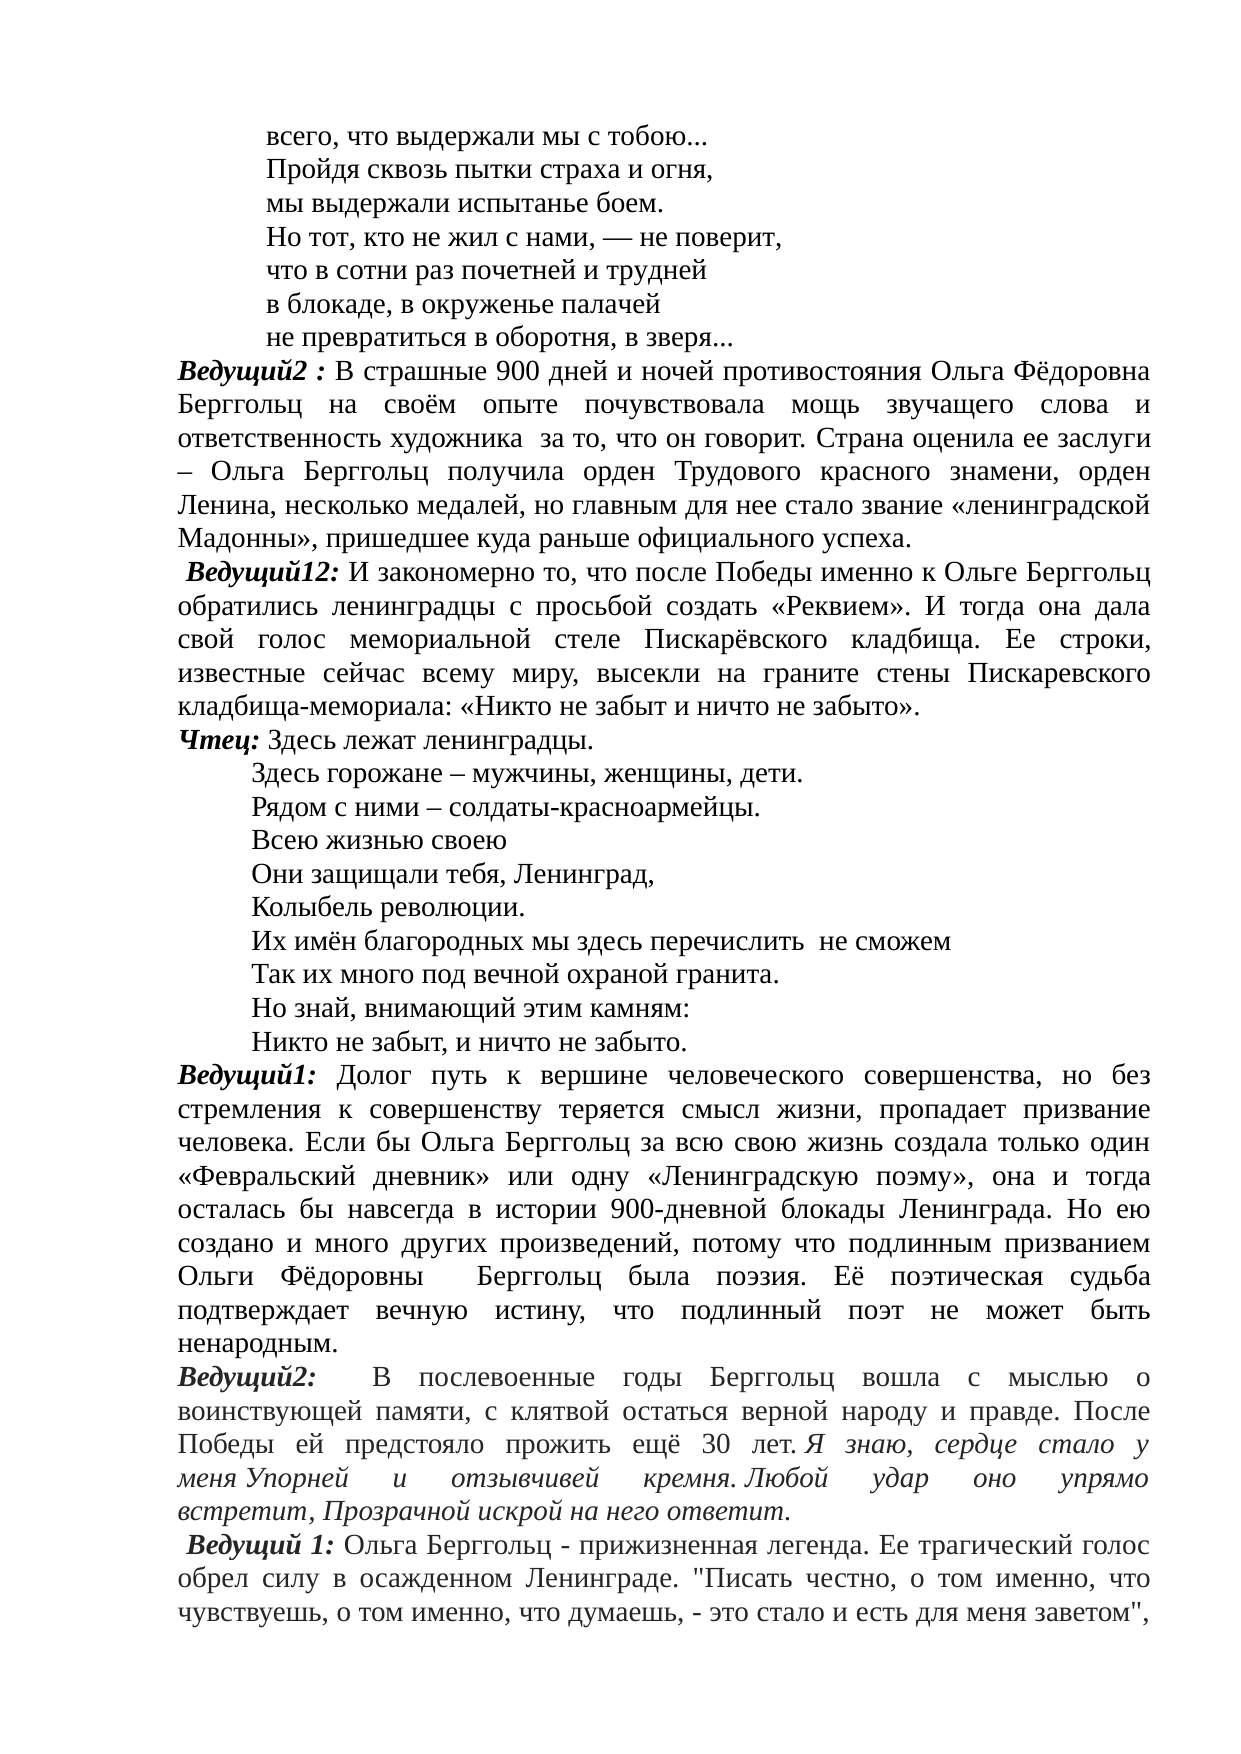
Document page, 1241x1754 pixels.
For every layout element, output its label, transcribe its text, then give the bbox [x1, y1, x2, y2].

text Всею жизнью своею [251, 822, 1152, 856]
text Рядом с ними – солдаты-красноармейцы. [251, 789, 1152, 822]
text Здесь горожане – мужчины, женщины, дети. [251, 755, 1152, 789]
text Но тот, кто не жил с нами, — не поверит, [266, 219, 1152, 252]
text Никто не забыт, и ничто не забыто. [251, 1024, 1152, 1057]
text Они защищали тебя, Ленинград, [251, 856, 1152, 889]
text Чтец: Здесь лежат ленинградцы. [177, 722, 1152, 755]
text Ведущий1: Долог путь к вершине человеческого совершенства, но без стремления к совершенству теряется смысл жизни, пропадает призвание человека. Если бы Ольга Берггольц за всю свою жизнь создала только один «Февральский дневник» или одну «Ленинградскую поэму», она и тогда осталась бы навсегда в истории 900-дневной блокады Ленинграда. Но ею создано и много других произведений, потому что подлинным призванием Ольги Фёдоровны Берггольц была поэзия. Её поэтическая судьба подтверждает вечную истину, что подлинный поэт не может быть ненародным. [177, 1057, 1152, 1359]
text Ведущий2: В послевоенные годы Берггольц вошла с мыслью о воинствующей памяти, с клятвой остаться верной народу и правде. После Победы ей предстояло прожить ещё 30 лет. Я знаю, сердце стало у меня Упорней и отзывчивей кремня. Любой удар оно упрямо встретит, Прозрачной искрой на него ответит. [799, 1426, 1152, 1527]
text Ведущий2 : В страшные 900 дней и ночей противостояния Ольга Фёдоровна Берггольц на своём опыте почувствовала мощь звучащего слова и ответственность художника за то, что он говорит. Страна оценила ее заслуги – Ольга Берггольц получила орден Трудового красного знамени, орден Ленина, несколько медалей, но главным для нее стало звание «ленинградской Мадонны», пришедшее куда раньше официального успеха. [177, 353, 1152, 554]
text в блокаде, в окруженье палачей [266, 286, 1152, 319]
text Ведущий12: И закономерно то, что после Победы именно к Ольге Берггольц обратились ленинградцы с просьбой создать «Реквием». И тогда она дала свой голос мемориальной стеле Пискарёвского кладбища. Ее строки, известные сейчас всему миру, высекли на граните стены Пискаревского кладбища-мемориала: «Никто не забыт и ничто не забыто». [177, 554, 1152, 722]
text что в сотни раз почетней и трудней [266, 252, 1152, 286]
text Их имён благородных мы здесь перечислить не сможем [251, 923, 1152, 957]
text Пройдя сквозь пытки страха и огня, [266, 152, 1152, 185]
text Так их много под вечной охраной гранита. [251, 957, 1152, 990]
text Но знай, внимающий этим камням: [251, 990, 1152, 1024]
text не превратиться в оборотня, в зверя... [266, 319, 1152, 353]
text всего, что выдержали мы с тобою... [266, 118, 1152, 152]
text Колыбель революции. [251, 889, 1152, 923]
text мы выдержали испытанье боем. [266, 185, 1152, 219]
